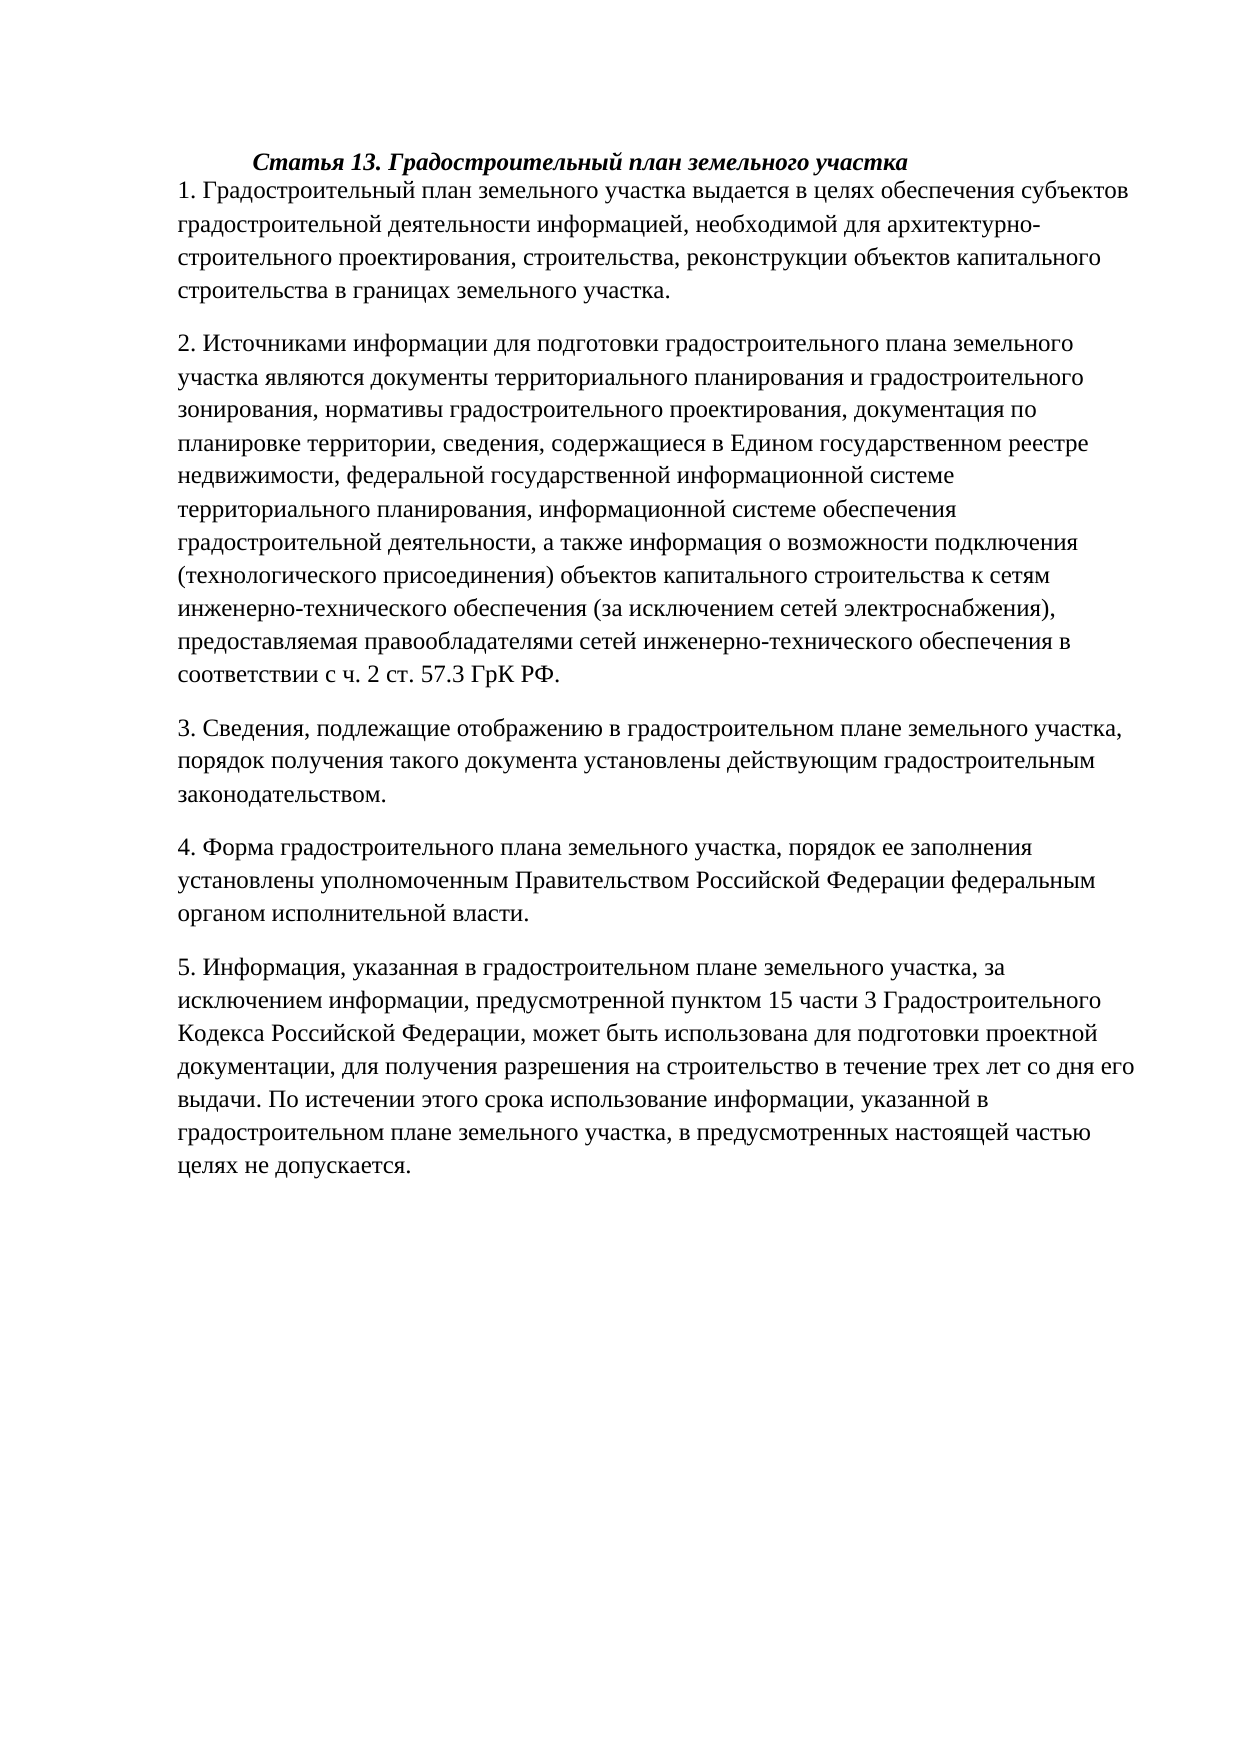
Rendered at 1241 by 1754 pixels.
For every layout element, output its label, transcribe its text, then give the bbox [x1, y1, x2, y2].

text Статья 13. Градостроительный план земельного участка [177, 147, 1152, 176]
